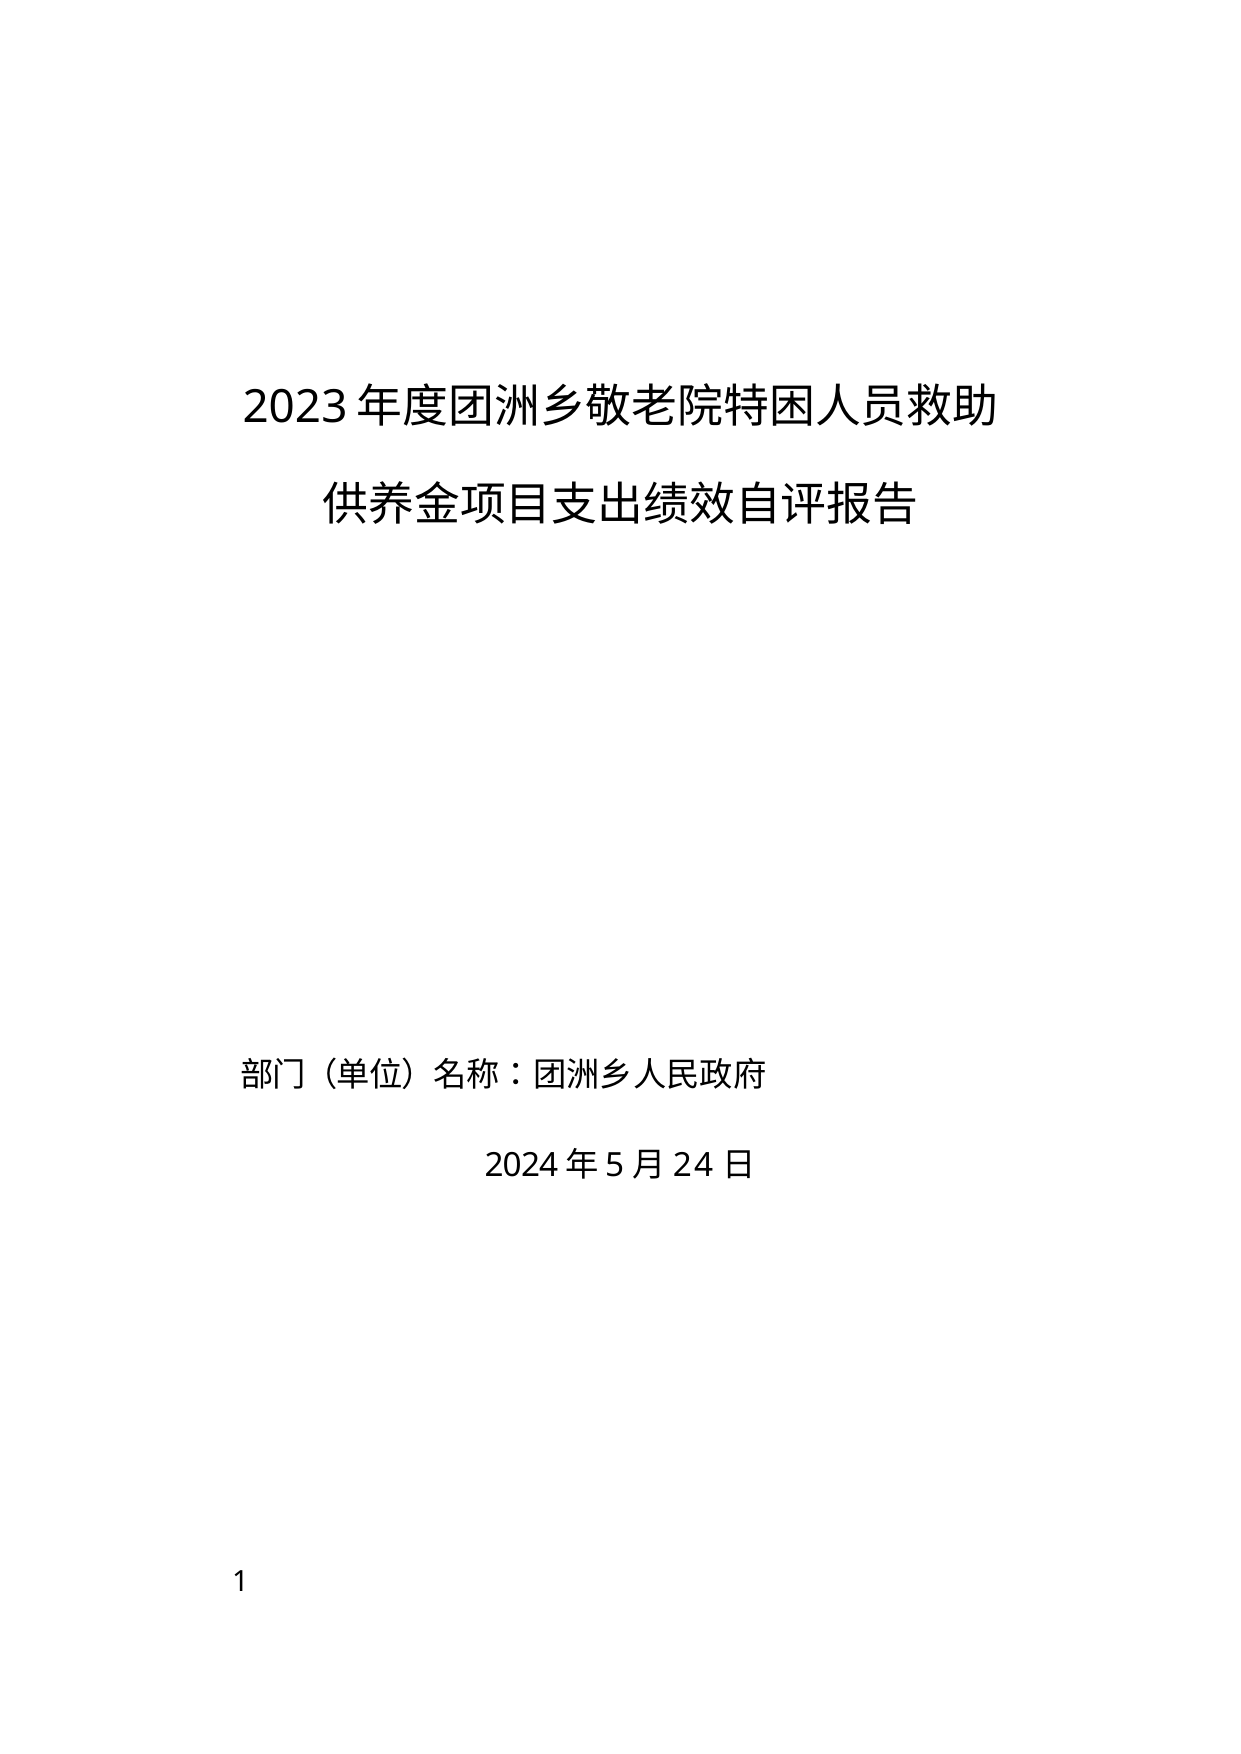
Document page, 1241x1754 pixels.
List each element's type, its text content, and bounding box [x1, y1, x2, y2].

text 供养金项目支出绩效自评报告 [177, 452, 1063, 550]
text 部门（单位）名称：团洲乡人民政府 [177, 1040, 1063, 1105]
text 2024年5月24日 [177, 1129, 1063, 1194]
text 2023年度团洲乡敬老院特困人员救助 [177, 354, 1063, 452]
